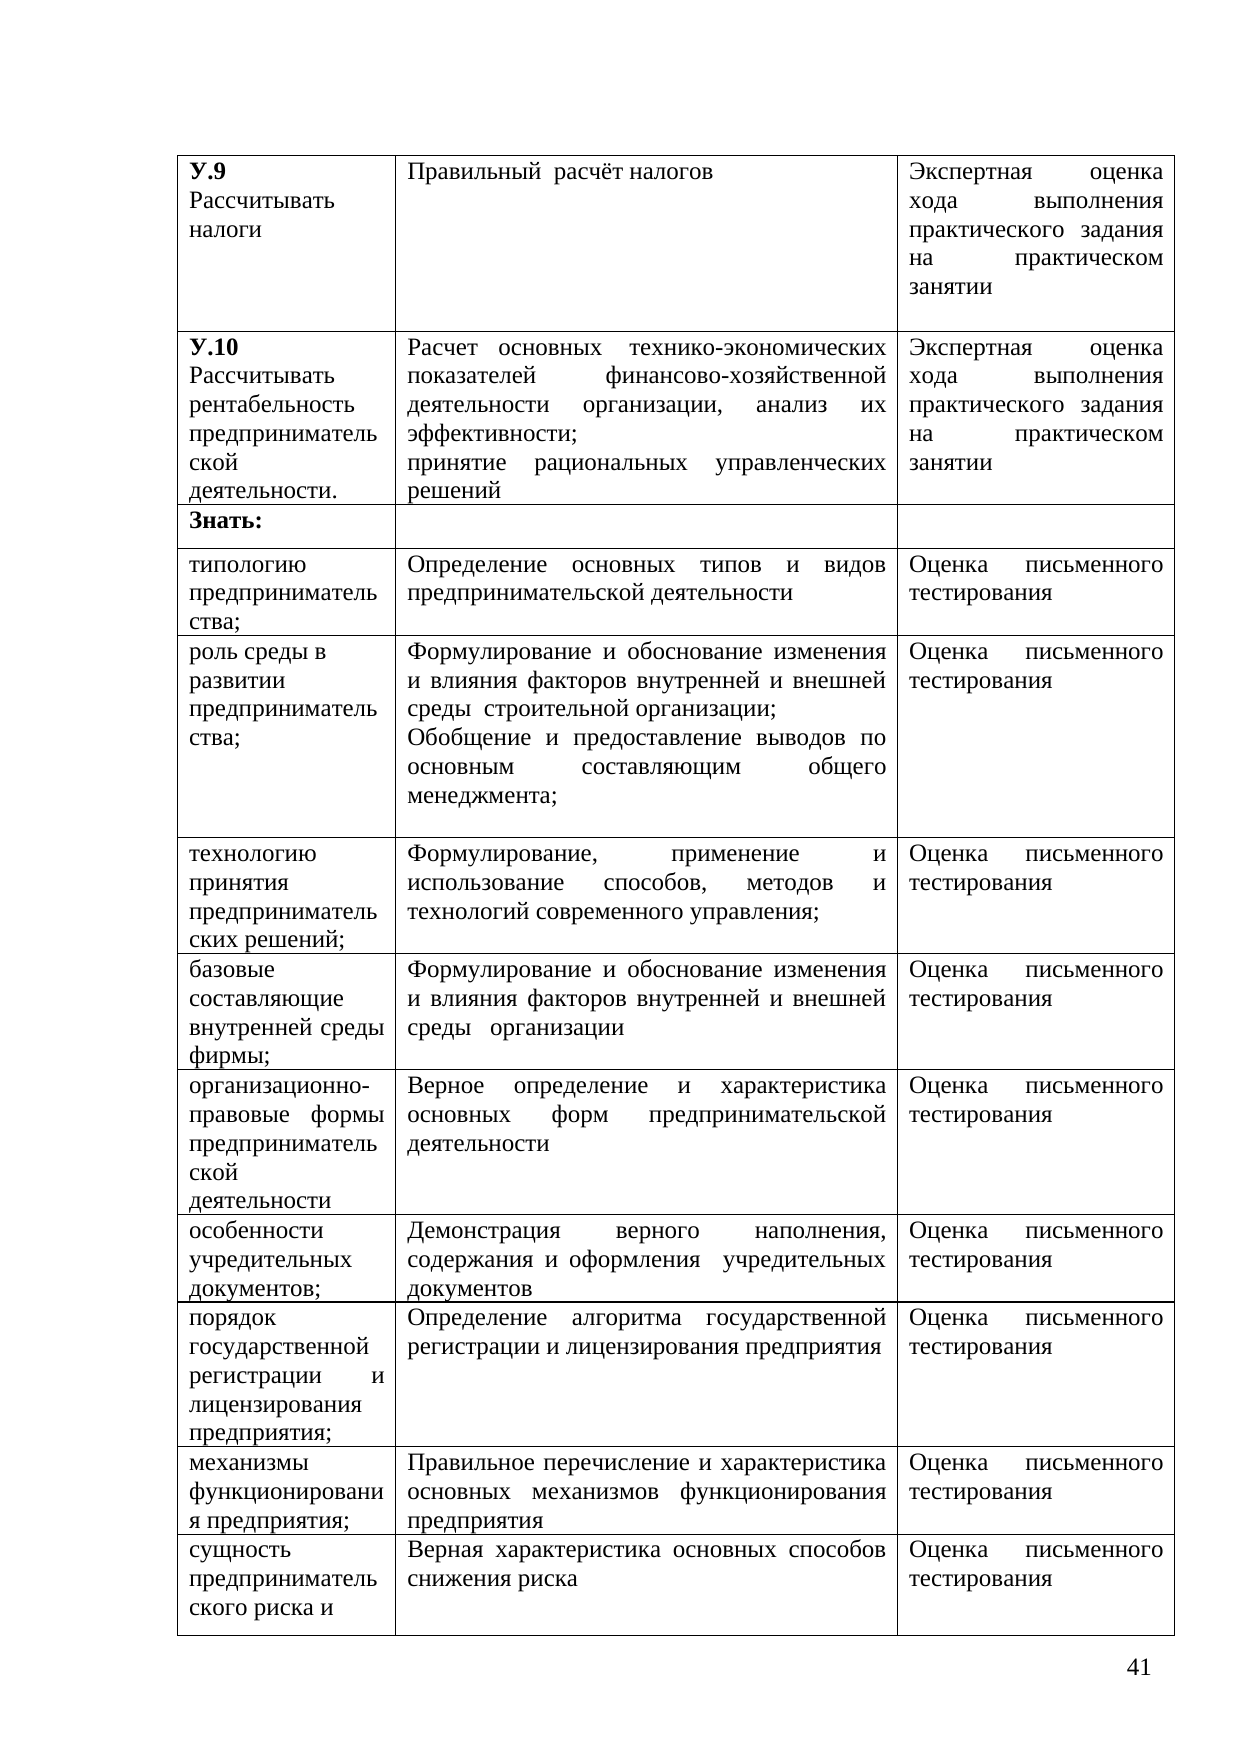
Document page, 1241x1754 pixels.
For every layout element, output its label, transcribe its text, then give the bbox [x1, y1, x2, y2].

table_cell У.10 Рассчитывать рентабельность предпринимательской деятельности. [178, 332, 395, 504]
table_cell Правильный расчёт налогов [396, 156, 897, 331]
table_cell базовые составляющие внутренней среды фирмы; [178, 954, 395, 1069]
table_cell Оценка письменного тестирования [898, 1303, 1174, 1446]
table_cell типологию предпринимательства; [178, 549, 395, 635]
table_cell Оценка письменного тестирования [898, 1447, 1174, 1533]
table_cell Знать: [178, 505, 395, 548]
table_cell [898, 332, 1174, 504]
table_cell механизмы функционирования предприятия; [178, 1447, 395, 1533]
table_cell технологию принятия предпринимательских решений; [178, 838, 395, 953]
table_cell роль среды в развитии предпринимательства; [178, 636, 395, 837]
table_cell Правильное перечисление и характеристика основных механизмов функционирования предприятия [396, 1447, 897, 1533]
table_cell Расчет основных технико-экономических показателей финансово-хозяйственной деятельности организации, анализ их эффективности; принятие рациональных управленческих решений [396, 332, 897, 504]
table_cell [396, 1535, 897, 1635]
table_cell Формулирование и обоснование изменения и влияния факторов внутренней и внешней среды строительной организации; Обобщение и предоставление выводов по основным составляющим общего менеджмента; [396, 636, 897, 837]
table_cell [898, 505, 1174, 548]
table_cell Формулирование и обоснование изменения и влияния факторов внутренней и внешней среды организации [396, 954, 897, 1069]
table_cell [898, 156, 1174, 331]
table_cell организационно-правовые формы предпринимательской деятельности [178, 1070, 395, 1214]
table_cell Оценка письменного тестирования [898, 1215, 1174, 1301]
table_cell [396, 505, 897, 548]
table_cell Оценка письменного тестирования [898, 838, 1174, 953]
table_cell Оценка письменного тестирования [898, 549, 1174, 635]
table_cell Определение алгоритма государственной регистрации и лицензирования предприятия [396, 1303, 897, 1446]
table_cell особенности учредительных документов; [178, 1215, 395, 1301]
table_cell Демонстрация верного наполнения, содержания и оформления учредительных документов [396, 1215, 897, 1301]
table_cell Верное определение и характеристика основных форм предпринимательской деятельности [396, 1070, 897, 1214]
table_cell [898, 1535, 1174, 1635]
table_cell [178, 1535, 395, 1635]
table_cell Определение основных типов и видов предпринимательской деятельности [396, 549, 897, 635]
table_cell Оценка письменного тестирования [898, 636, 1174, 837]
table_cell Оценка письменного тестирования [898, 1070, 1174, 1214]
table_cell Оценка письменного тестирования [898, 954, 1174, 1069]
table_cell порядок государственной регистрации и лицензирования предприятия; [178, 1303, 395, 1446]
table_cell У.9 Рассчитывать налоги [178, 156, 395, 331]
table_cell Формулирование, применение и использование способов, методов и технологий современного управления; [396, 838, 897, 953]
